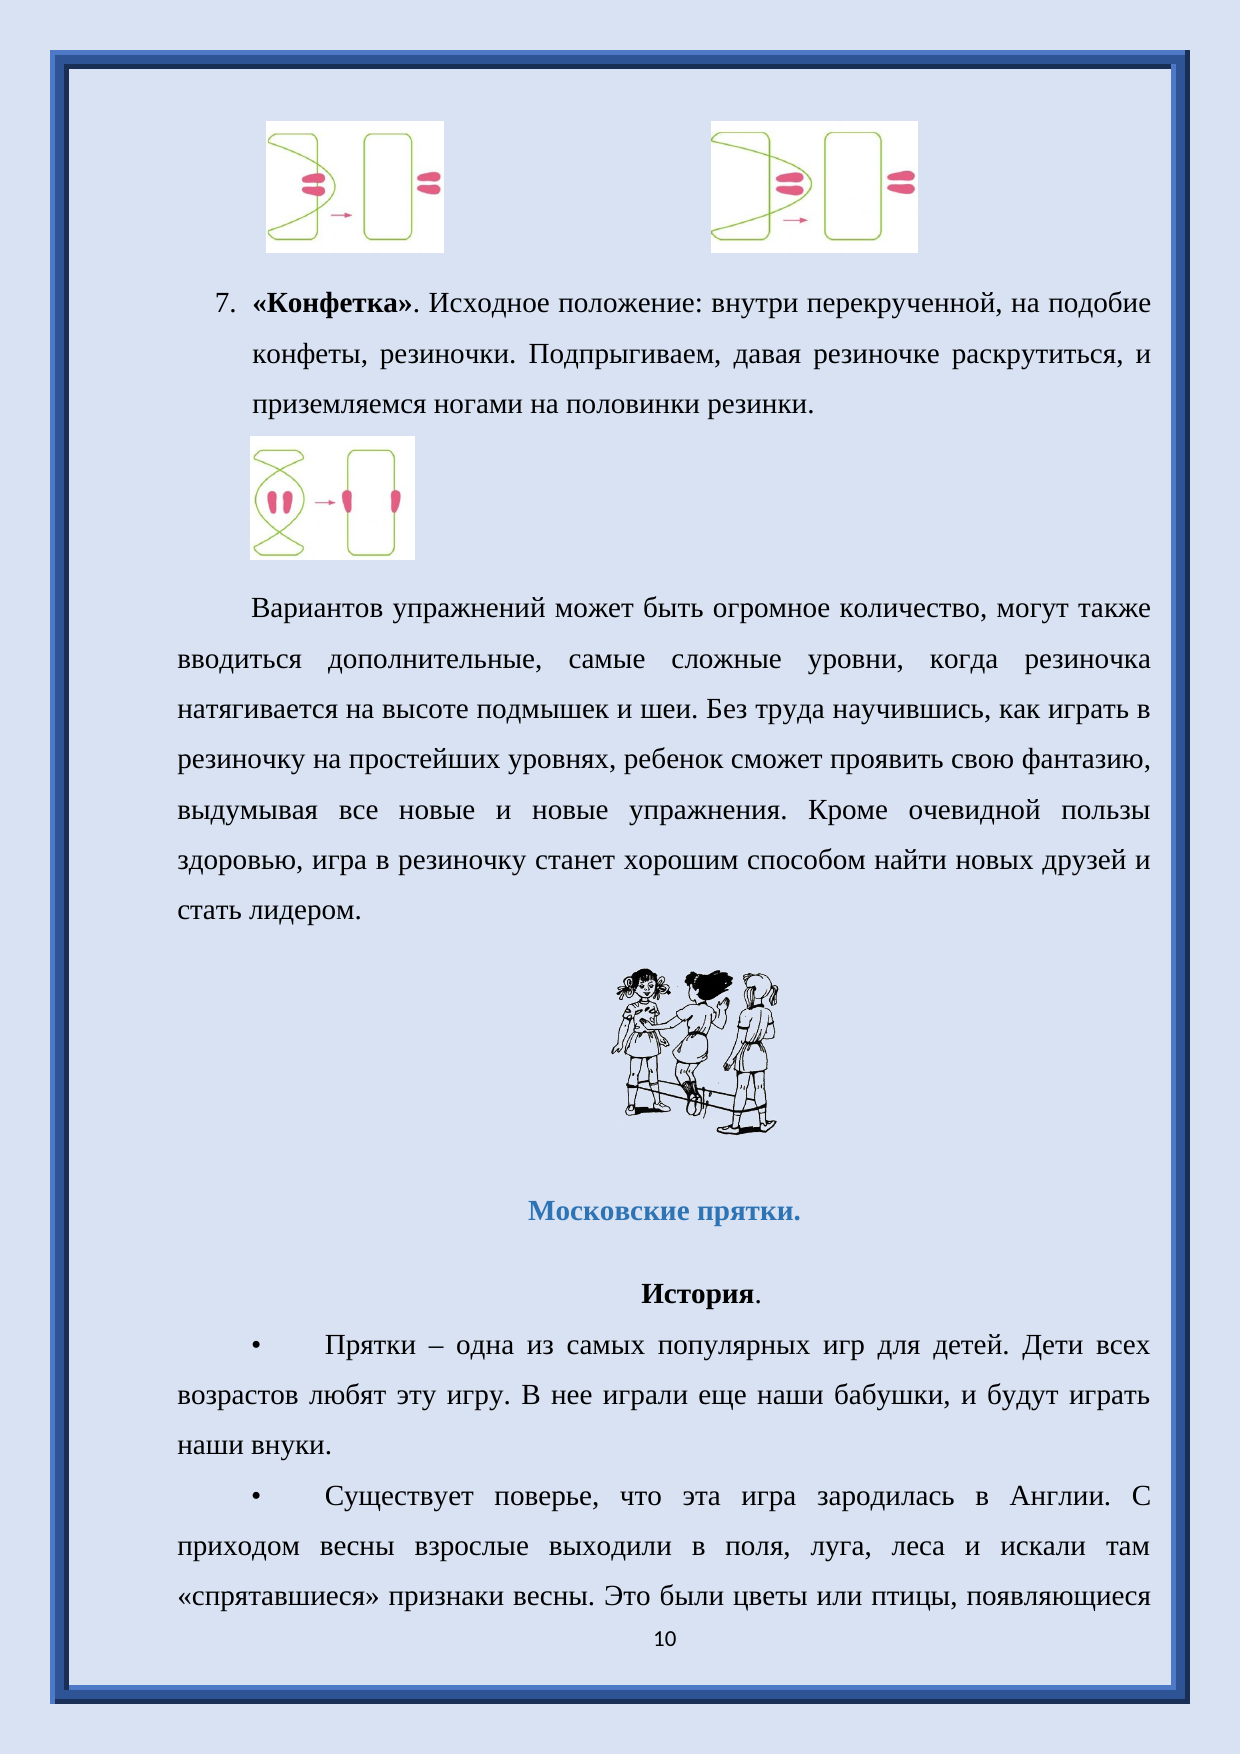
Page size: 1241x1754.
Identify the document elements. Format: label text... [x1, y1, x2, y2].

text История. [177, 1277, 1152, 1310]
table_header [193, 118, 638, 285]
picture [266, 121, 444, 253]
text Вариантов упражнений может быть огромное количество, могут также вводиться дополнительные, самые сложные уровни, когда резиночка натягивается на высоте подмышек и шеи. Без труда научившись, как играть в резиночку на простейших уровнях, ребенок сможет проявить свою фантазию, выдумывая все новые и новые упражнения. Кроме очевидной пользы здоровью, игра в резиночку станет хорошим способом найти новых друзей и стать лидером. [177, 591, 1152, 926]
picture [711, 121, 918, 253]
text • Прятки – одна из самых популярных игр для детей. Дети всех возрастов любят эту игру. В нее играли еще наши бабушки, и будут играть наши внуки. [177, 1327, 1152, 1461]
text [177, 1478, 1152, 1612]
picture [250, 436, 415, 560]
list «Конфетка». Исходное положение: внутри перекрученной, на подобие конфеты, резиночки. Подпрыгиваем, давая резиночке раскрутиться, и приземляемся ногами на половинки резинки. [214, 285, 1152, 419]
picture [593, 942, 810, 1155]
subtitle Московские прятки. [177, 1193, 1152, 1227]
table_header [638, 118, 1135, 285]
